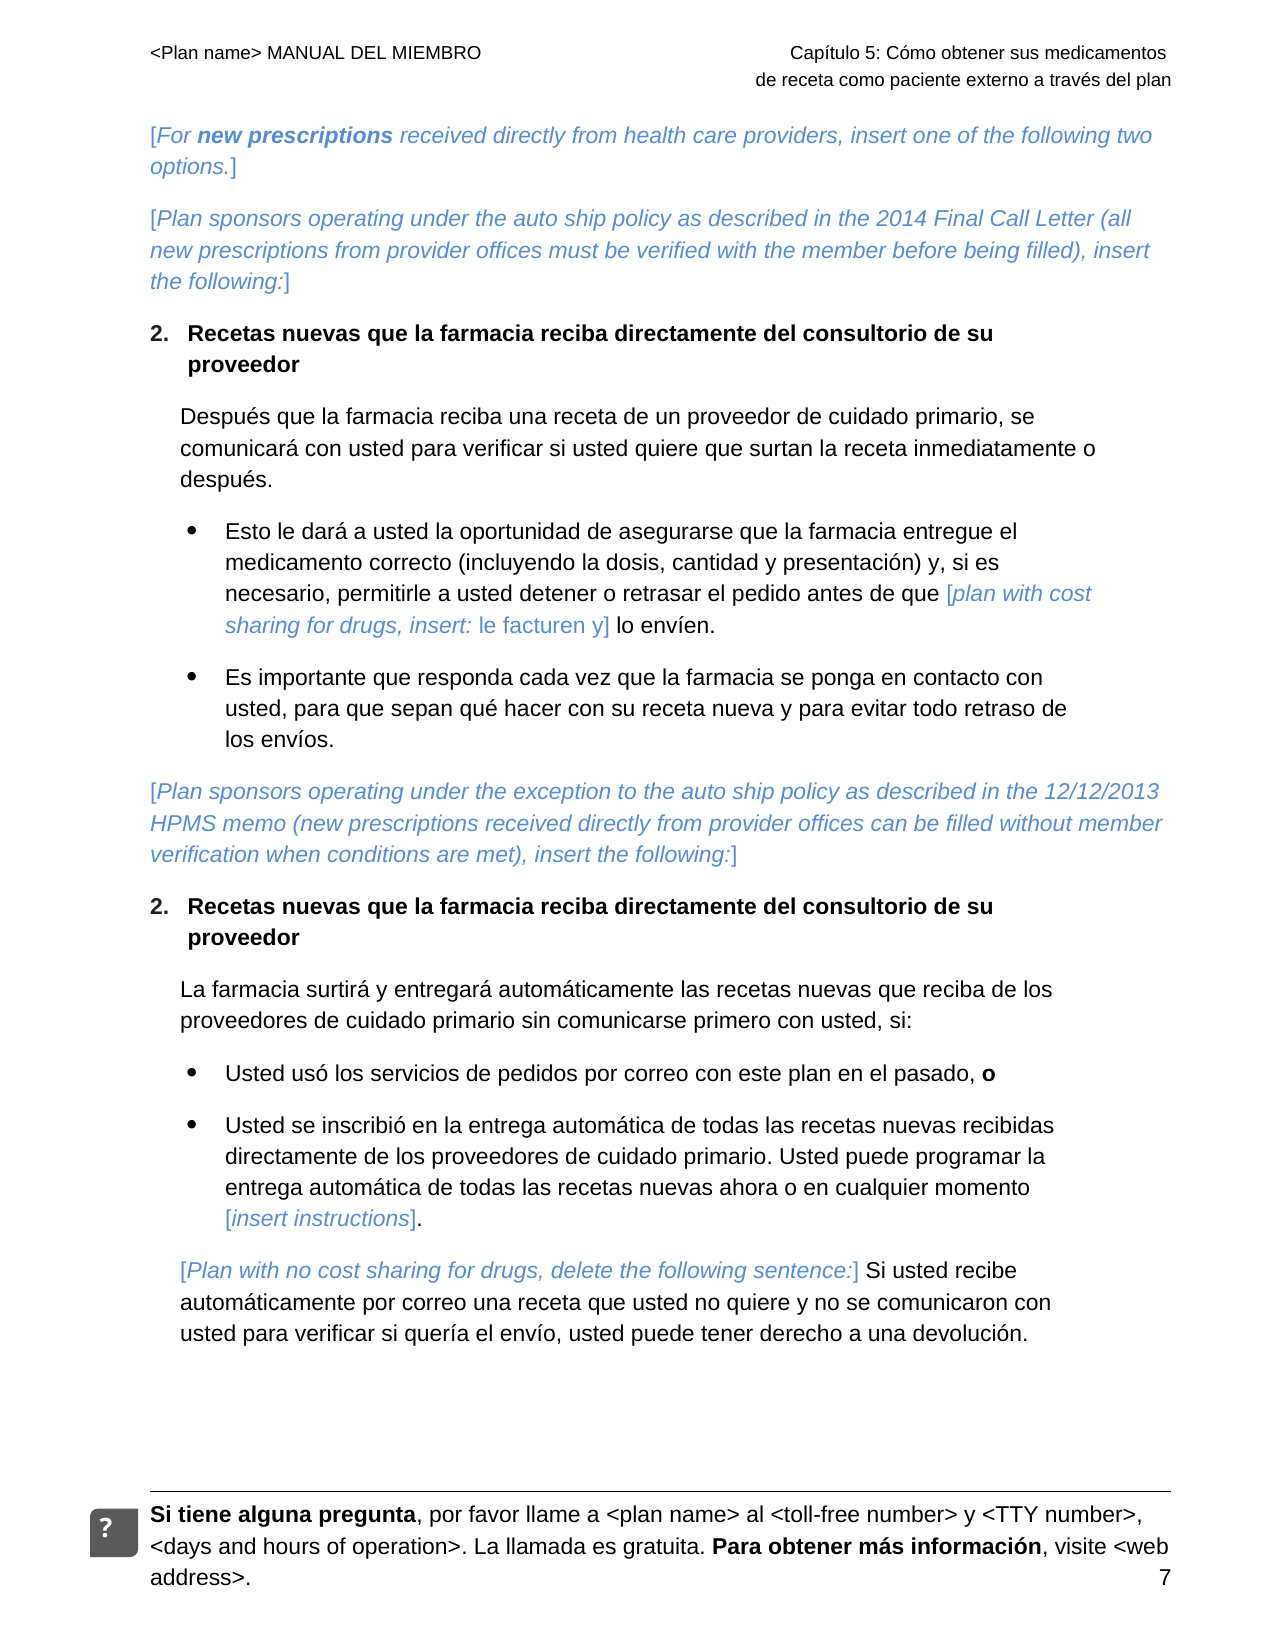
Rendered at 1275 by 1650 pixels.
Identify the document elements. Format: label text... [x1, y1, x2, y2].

list Recetas nuevas que la farmacia reciba directamente del consultorio de su proveedor [150, 889, 1096, 952]
list Esto le dará a usted la oportunidad de asegurarse que la farmacia entregue el medicamento correcto (incluyendo la dosis, cantidad y presentación) y, si es necesario, permitirle a usted detener o retrasar el pedido antes de que [plan with cost sharing for drugs, insert: le facturen y] lo envíen. [187, 514, 1096, 639]
list Usted usó los servicios de pedidos por correo con este plan en el pasado, o [187, 1056, 1096, 1087]
list Usted se inscribió en la entrega automática de todas las recetas nuevas recibidas directamente de los proveedores de cuidado primario. Usted puede programar la entrega automática de todas las recetas nuevas ahora o en cualquier momento [insert instructions]. [187, 1108, 1096, 1233]
text [Plan sponsors operating under the exception to the auto ship policy as described in the 12/12/2013 HPMS memo (new prescriptions received directly from provider offices can be filled without member verification when conditions are met), insert the following:] [150, 775, 1171, 868]
text [For new prescriptions received directly from health care providers, insert one of the following two options.] [150, 118, 1171, 181]
text [Plan with no cost sharing for drugs, delete the following sentence:] Si usted recibe automáticamente por correo una receta que usted no quiere y no se comunicaron con usted para verificar si quería el envío, usted puede tener derecho a una devolución. [180, 1254, 1096, 1348]
text [Plan sponsors operating under the auto ship policy as described in the 2014 Final Call Letter (all new prescriptions from provider offices must be verified with the member before being filled), insert the following:] [150, 202, 1171, 296]
text Después que la farmacia reciba una receta de un proveedor de cuidado primario, se comunicará con usted para verificar si usted quiere que surtan la receta inmediatamente o después. [180, 400, 1096, 493]
text La farmacia surtirá y entregará automáticamente las recetas nuevas que reciba de los proveedores de cuidado primario sin comunicarse primero con usted, si: [180, 973, 1096, 1035]
list Es importante que responda cada vez que la farmacia se ponga en contacto con usted, para que sepan qué hacer con su receta nueva y para evitar todo retraso de los envíos. [187, 660, 1096, 754]
list Recetas nuevas que la farmacia reciba directamente del consultorio de su proveedor [150, 316, 1096, 379]
